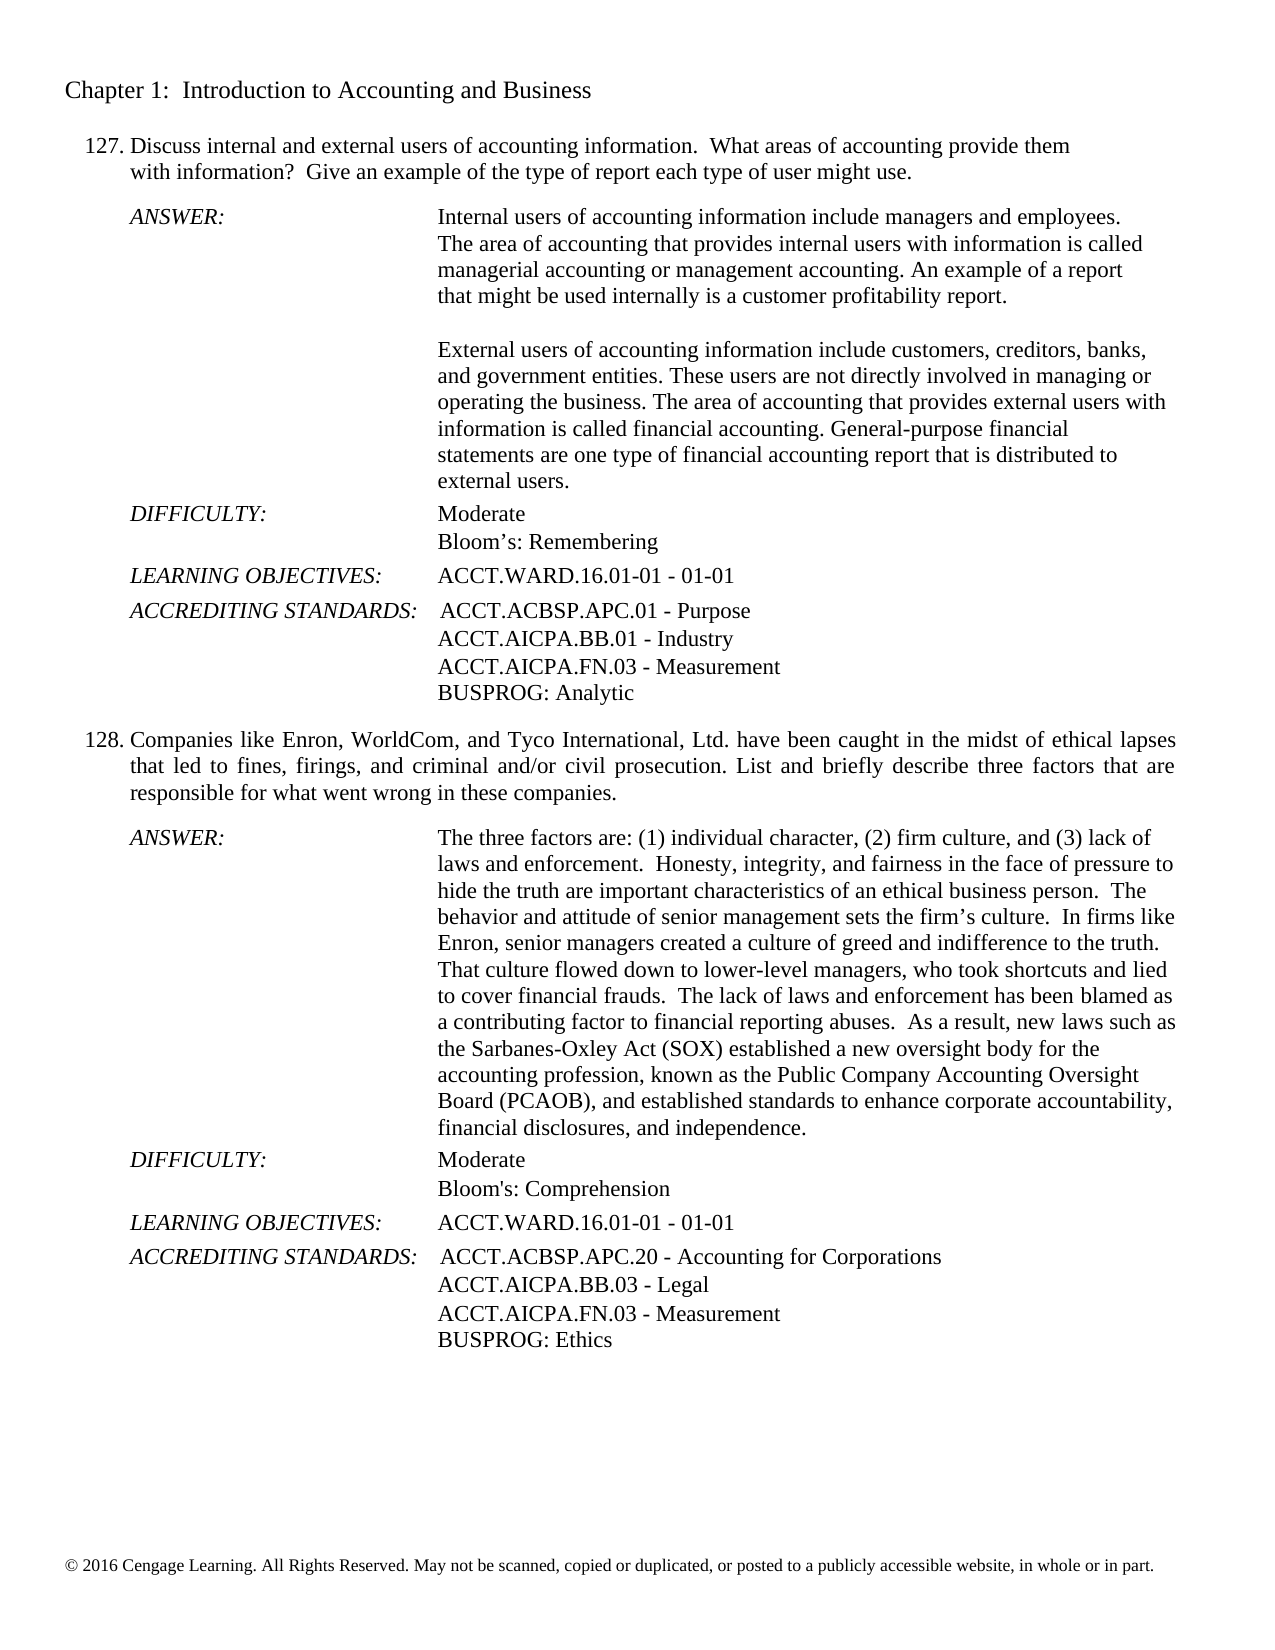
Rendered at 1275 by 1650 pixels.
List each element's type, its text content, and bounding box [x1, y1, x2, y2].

text ANSWER: The three factors are: (1) individual character, (2) firm culture, and (3) lack of laws and enforcement. Honesty, integrity, and fairness in the face of pressure to hide the truth are important characteristics of an ethical business person. The behavior and attitude of senior management sets the firm’s culture. In firms like Enron, senior managers created a culture of greed and indifference to the truth. That culture flowed down to lower-level managers, who took shortcuts and lied to cover financial frauds. The lack of laws and enforcement has been blamed as a contributing factor to financial reporting abuses. As a result, new laws such as the Sarbanes-Oxley Act (SOX) established a new oversight body for the accounting profession, known as the Public Company Accounting Oversight Board (PCAOB), and established standards to enhance corporate accountability, financial disclosures, and independence. [130, 824, 1178, 1140]
text LEARNING OBJECTIVES: ACCT.WARD.16.01-01 - 01-01 [130, 562, 1210, 589]
text ANSWER: Internal users of accounting information include managers and employees. The area of accounting that provides internal users with information is called managerial accounting or management accounting. An example of a report that might be used internally is a customer profitability report. [130, 203, 1162, 309]
text Bloom's: Comprehension [437, 1174, 1210, 1201]
text ACCREDITING STANDARDS: ACCT.ACBSP.APC.01 - Purpose [130, 597, 1210, 623]
text ACCT.AICPA.FN.03 - Measurement BUSPROG: Ethics [437, 1299, 894, 1352]
text ACCT.AICPA.BB.03 - Legal [437, 1271, 1210, 1298]
text Bloom’s: Remembering [437, 528, 1210, 554]
list Discuss internal and external users of accounting information. What areas of accounting provide them with information? Give an example of the type of report each type of user might use. [84, 132, 1107, 184]
text DIFFICULTY: Moderate [130, 500, 1210, 526]
text External users of accounting information include customers, creditors, banks, and government entities. These users are not directly involved in managing or operating the business. The area of accounting that provides external users with information is called financial accounting. General-purpose financial statements are one type of financial accounting report that is distributed to external users. [437, 336, 1172, 494]
text LEARNING OBJECTIVES: ACCT.WARD.16.01-01 - 01-01 [130, 1209, 1210, 1235]
text ACCT.AICPA.BB.01 - Industry [437, 625, 1210, 651]
text DIFFICULTY: Moderate [130, 1146, 1210, 1173]
text ACCREDITING STANDARDS: ACCT.ACBSP.APC.20 - Accounting for Corporations [130, 1243, 1210, 1270]
list Companies like Enron, WorldCom, and Tyco International, Ltd. have been caught in the midst of ethical lapses that led to fines, firings, and criminal and/or civil prosecution. List and briefly describe three factors that are responsible for what went wrong in these companies. [84, 726, 1178, 805]
text ACCT.AICPA.FN.03 - Measurement BUSPROG: Analytic [437, 653, 894, 706]
